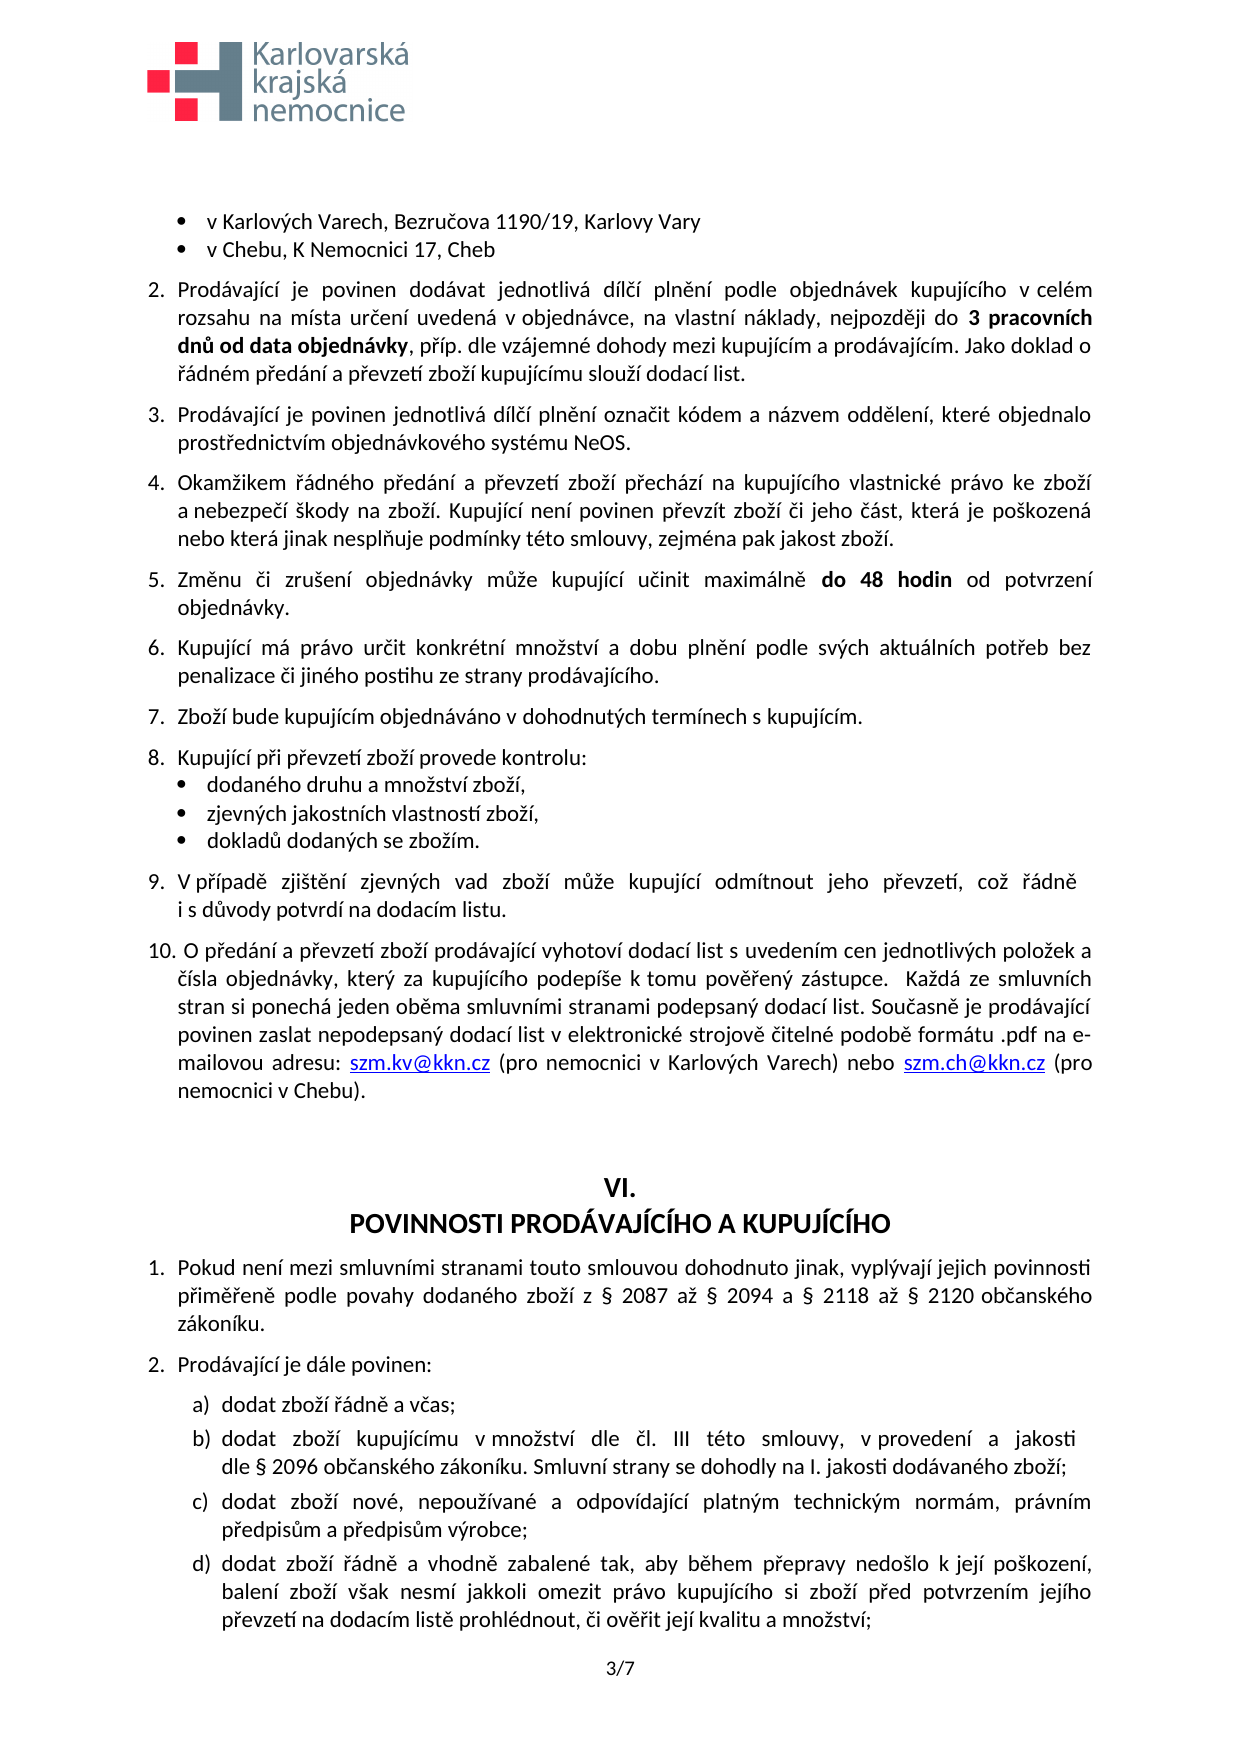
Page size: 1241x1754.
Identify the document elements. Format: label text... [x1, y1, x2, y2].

list Změnu či zrušení objednávky může kupující učinit maximálně do 48 hodin od potvrzení objednávky. [148, 565, 1093, 621]
list v Chebu, K Nemocnici 17, Cheb [177, 235, 1093, 263]
list Zboží bude kupujícím objednáváno v dohodnutých termínech s kupujícím. [148, 702, 1093, 730]
list Kupující při převzetí zboží provede kontrolu: [148, 743, 1093, 771]
list O předání a převzetí zboží prodávající vyhotoví dodací list s uvedením cen jednotlivých položek a čísla objednávky, který za kupujícího podepíše k tomu pověřený zástupce. Každá ze smluvních stran si ponechá jeden oběma smluvními stranami podepsaný dodací list. Současně je prodávající povinen zaslat nepodepsaný dodací list v elektronické strojově čitelné podobě formátu .pdf na e-mailovou adresu: szm.kv@kkn.cz (pro nemocnici v Karlových Varech) nebo szm.ch@kkn.cz (pro nemocnici v Chebu). [148, 936, 1093, 1104]
list dodat zboží kupujícímu v množství dle čl. III této smlouvy, v provedení a jakosti dle § 2096 občanského zákoníku. Smluvní strany se dohodly na I. jakosti dodávaného zboží; [192, 1424, 1092, 1481]
subtitle VI. [148, 1169, 1093, 1205]
list Kupující má právo určit konkrétní množství a dobu plnění podle svých aktuálních potřeb bez penalizace či jiného postihu ze strany prodávajícího. [148, 633, 1093, 689]
list Prodávající je dále povinen: [148, 1350, 1093, 1378]
subtitle Povinnosti prodávajícího a kupujícího [148, 1205, 1093, 1241]
list v Karlových Varech, Bezručova 1190/19, Karlovy Vary [177, 207, 1093, 235]
list V případě zjištění zjevných vad zboží může kupující odmítnout jeho převzetí, což řádně i s důvody potvrdí na dodacím listu. [148, 867, 1093, 923]
list dokladů dodaných se zbožím. [177, 827, 1093, 855]
picture [147, 42, 413, 122]
list dodat zboží řádně a vhodně zabalené tak, aby během přepravy nedošlo k její poškození, balení zboží však nesmí jakkoli omezit právo kupujícího si zboží před potvrzením jejího převzetí na dodacím listě prohlédnout, či ověřit její kvalitu a množství; [192, 1549, 1092, 1633]
list Prodávající je povinen dodávat jednotlivá dílčí plnění podle objednávek kupujícího v celém rozsahu na místa určení uvedená v objednávce, na vlastní náklady, nejpozději do 3 pracovních dnů od data objednávky, příp. dle vzájemné dohody mezi kupujícím a prodávajícím. Jako doklad o řádném předání a převzetí zboží kupujícímu slouží dodací list. [148, 275, 1093, 387]
list Okamžikem řádného předání a převzetí zboží přechází na kupujícího vlastnické právo ke zboží a nebezpečí škody na zboží. Kupující není povinen převzít zboží či jeho část, která je poškozená nebo která jinak nesplňuje podmínky této smlouvy, zejména pak jakost zboží. [148, 468, 1093, 552]
list zjevných jakostních vlastností zboží, [177, 799, 1093, 827]
list dodat zboží řádně a včas; [192, 1390, 1092, 1418]
list dodaného druhu a množství zboží, [177, 771, 1093, 799]
list Prodávající je povinen jednotlivá dílčí plnění označit kódem a názvem oddělení, které objednalo prostřednictvím objednávkového systému NeOS. [148, 400, 1093, 456]
list dodat zboží nové, nepoužívané a odpovídající platným technickým normám, právním předpisům a předpisům výrobce; [192, 1487, 1092, 1543]
list Pokud není mezi smluvními stranami touto smlouvou dohodnuto jinak, vyplývají jejich povinnosti přiměřeně podle povahy dodaného zboží z § 2087 až § 2094 a § 2118 až § 2120 občanského zákoníku. [148, 1253, 1093, 1337]
